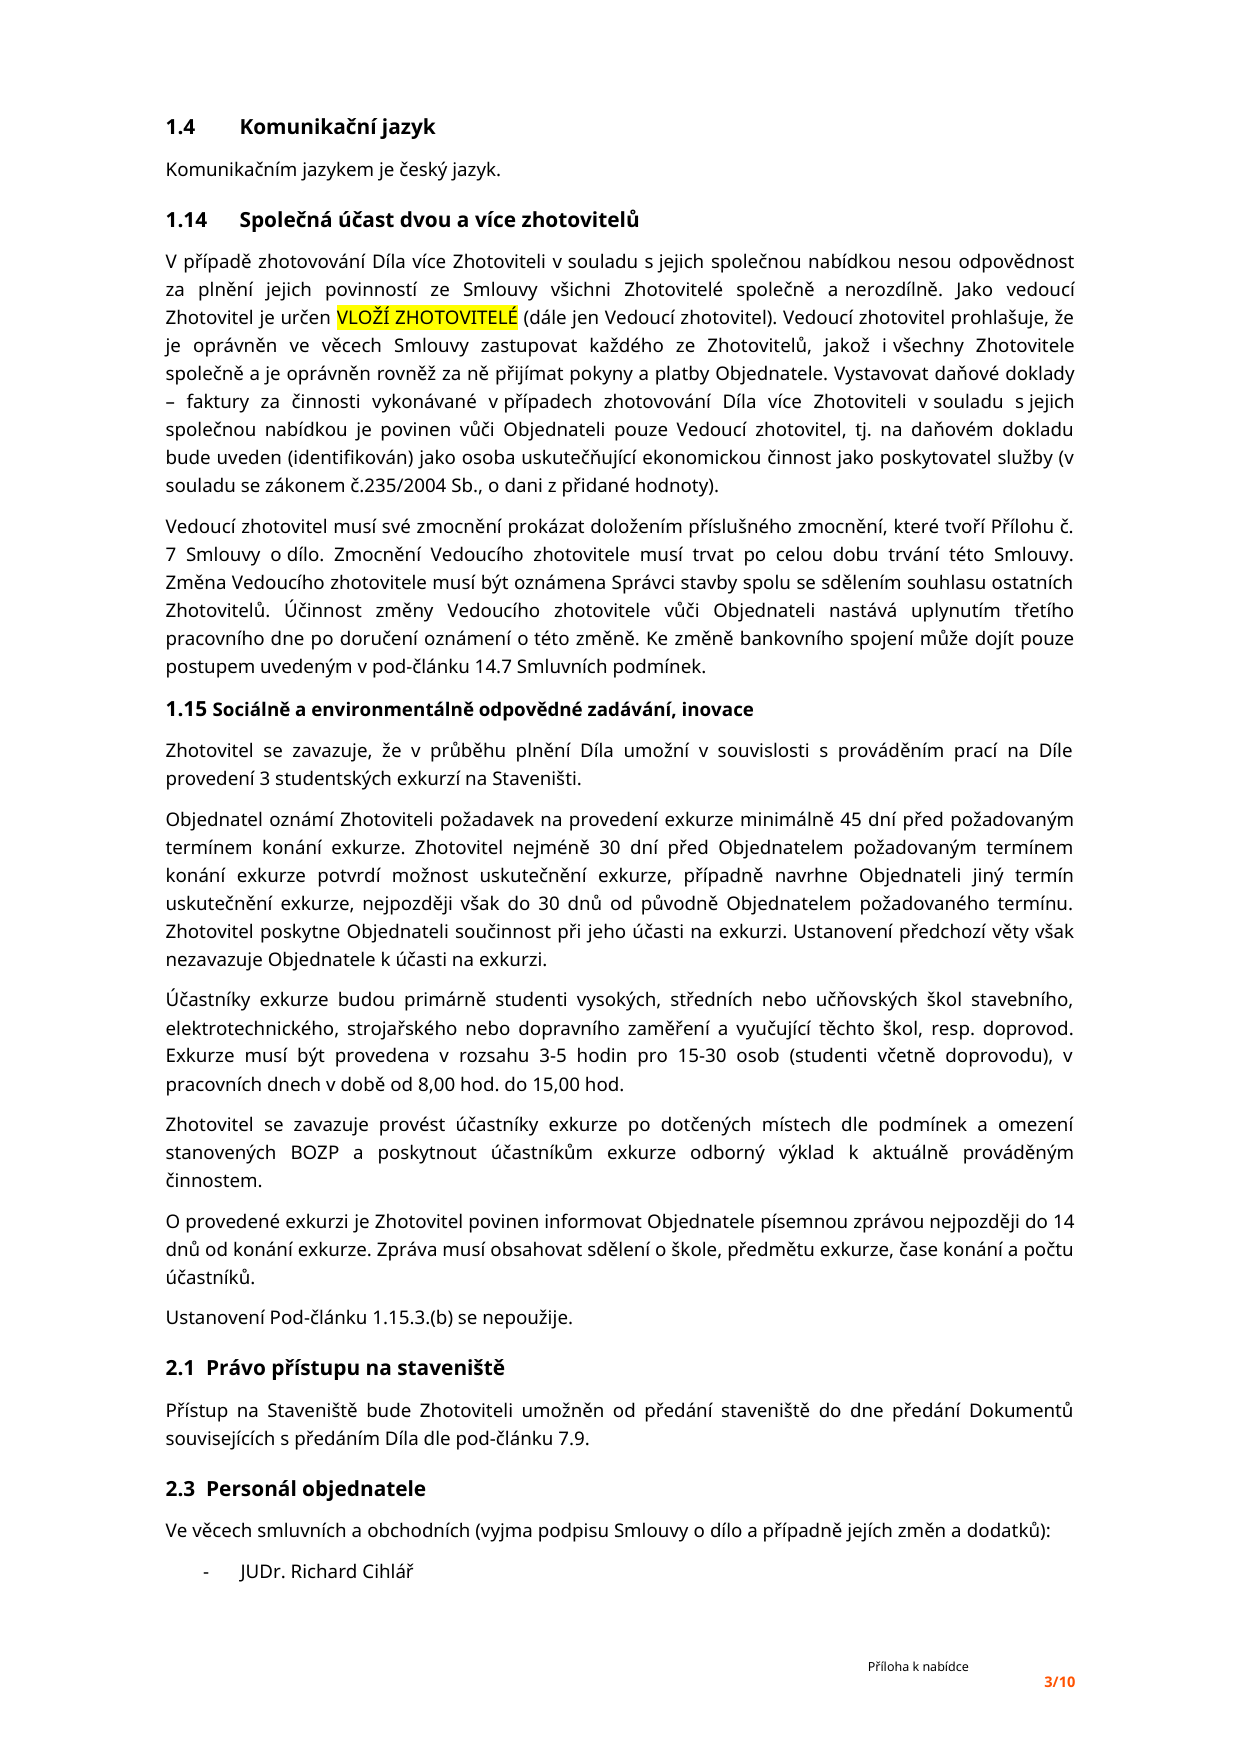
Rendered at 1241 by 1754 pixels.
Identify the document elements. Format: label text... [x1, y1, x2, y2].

text 2.3 Personál objednatele [165, 1474, 1075, 1502]
text 2.1 Právo přístupu na staveniště [165, 1353, 1075, 1382]
text Přístup na Staveniště bude Zhotoviteli umožněn od předání staveniště do dne předání Dokumentů souvisejících s předáním Díla dle pod-článku 7.9. [165, 1397, 1075, 1451]
text Účastníky exkurze budou primárně studenti vysokých, středních nebo učňovských škol stavebního, elektrotechnického, strojařského nebo dopravního zaměření a vyučující těchto škol, resp. doprovod. Exkurze musí být provedena v rozsahu 3-5 hodin pro 15-30 osob (studenti včetně doprovodu), v pracovních dnech v době od 8,00 hod. do 15,00 hod. [165, 987, 1075, 1096]
text Vedoucí zhotovitel musí své zmocnění prokázat doložením příslušného zmocnění, které tvoří Přílohu č. 7 Smlouvy o dílo. Zmocnění Vedoucího zhotovitele musí trvat po celou dobu trvání této Smlouvy. Změna Vedoucího zhotovitele musí být oznámena Správci stavby spolu se sdělením souhlasu ostatních Zhotovitelů. Účinnost změny Vedoucího zhotovitele vůči Objednateli nastává uplynutím třetího pracovního dne po doručení oznámení o této změně. Ke změně bankovního spojení může dojít pouze postupem uvedeným v pod-článku 14.7 Smluvních podmínek. [165, 513, 1075, 679]
text V případě zhotovování Díla více Zhotoviteli v souladu s jejich společnou nabídkou nesou odpovědnost za plnění jejich povinností ze Smlouvy všichni Zhotovitelé společně a nerozdílně. Jako vedoucí Zhotovitel je určen VLOŽÍ ZHOTOVITELÉ (dále jen Vedoucí zhotovitel). Vedoucí zhotovitel prohlašuje, že je oprávněn ve věcech Smlouvy zastupovat každého ze Zhotovitelů, jakož i všechny Zhotovitele společně a je oprávněn rovněž za ně přijímat pokyny a platby Objednatele. Vystavovat daňové doklady – faktury za činnosti vykonávané v případech zhotovování Díla více Zhotoviteli v souladu s jejich společnou nabídkou je povinen vůči Objednateli pouze Vedoucí zhotovitel, tj. na daňovém dokladu bude uveden (identifikován) jako osoba uskutečňující ekonomickou činnost jako poskytovatel služby (v souladu se zákonem č.235/2004 Sb., o dani z přidané hodnoty). [165, 248, 1075, 498]
text Objednatel oznámí Zhotoviteli požadavek na provedení exkurze minimálně 45 dní před požadovaným termínem konání exkurze. Zhotovitel nejméně 30 dní před Objednatelem požadovaným termínem konání exkurze potvrdí možnost uskutečnění exkurze, případně navrhne Objednateli jiný termín uskutečnění exkurze, nejpozději však do 30 dnů od původně Objednatelem požadovaného termínu. Zhotovitel poskytne Objednateli součinnost při jeho účasti na exkurzi. Ustanovení předchozí věty však nezavazuje Objednatele k účasti na exkurzi. [165, 806, 1075, 972]
text Zhotovitel se zavazuje, že v průběhu plnění Díla umožní v souvislosti s prováděním prací na Díle provedení 3 studentských exkurzí na Staveništi. [165, 738, 1075, 791]
text 1.14 Společná účast dvou a více zhotovitelů [165, 205, 1075, 233]
text Zhotovitel se zavazuje provést účastníky exkurze po dotčených místech dle podmínek a omezení stanovených BOZP a poskytnout účastníkům exkurze odborný výklad k aktuálně prováděným činnostem. [165, 1111, 1075, 1193]
text 1.15 Sociálně a environmentálně odpovědné zadávání, inovace [165, 694, 1075, 722]
text Komunikačním jazykem je český jazyk. [165, 156, 1075, 181]
text 1.4 Komunikační jazyk [165, 112, 1075, 141]
list JUDr. Richard Cihlář [203, 1558, 1075, 1584]
text Ustanovení Pod-článku 1.15.3.(b) se nepoužije. [165, 1304, 1075, 1330]
text O provedené exkurzi je Zhotovitel povinen informovat Objednatele písemnou zprávou nejpozději do 14 dnů od konání exkurze. Zpráva musí obsahovat sdělení o škole, předmětu exkurze, čase konání a počtu účastníků. [165, 1208, 1075, 1289]
text Ve věcech smluvních a obchodních (vyjma podpisu Smlouvy o dílo a případně jejích změn a dodatků): [165, 1518, 1075, 1543]
